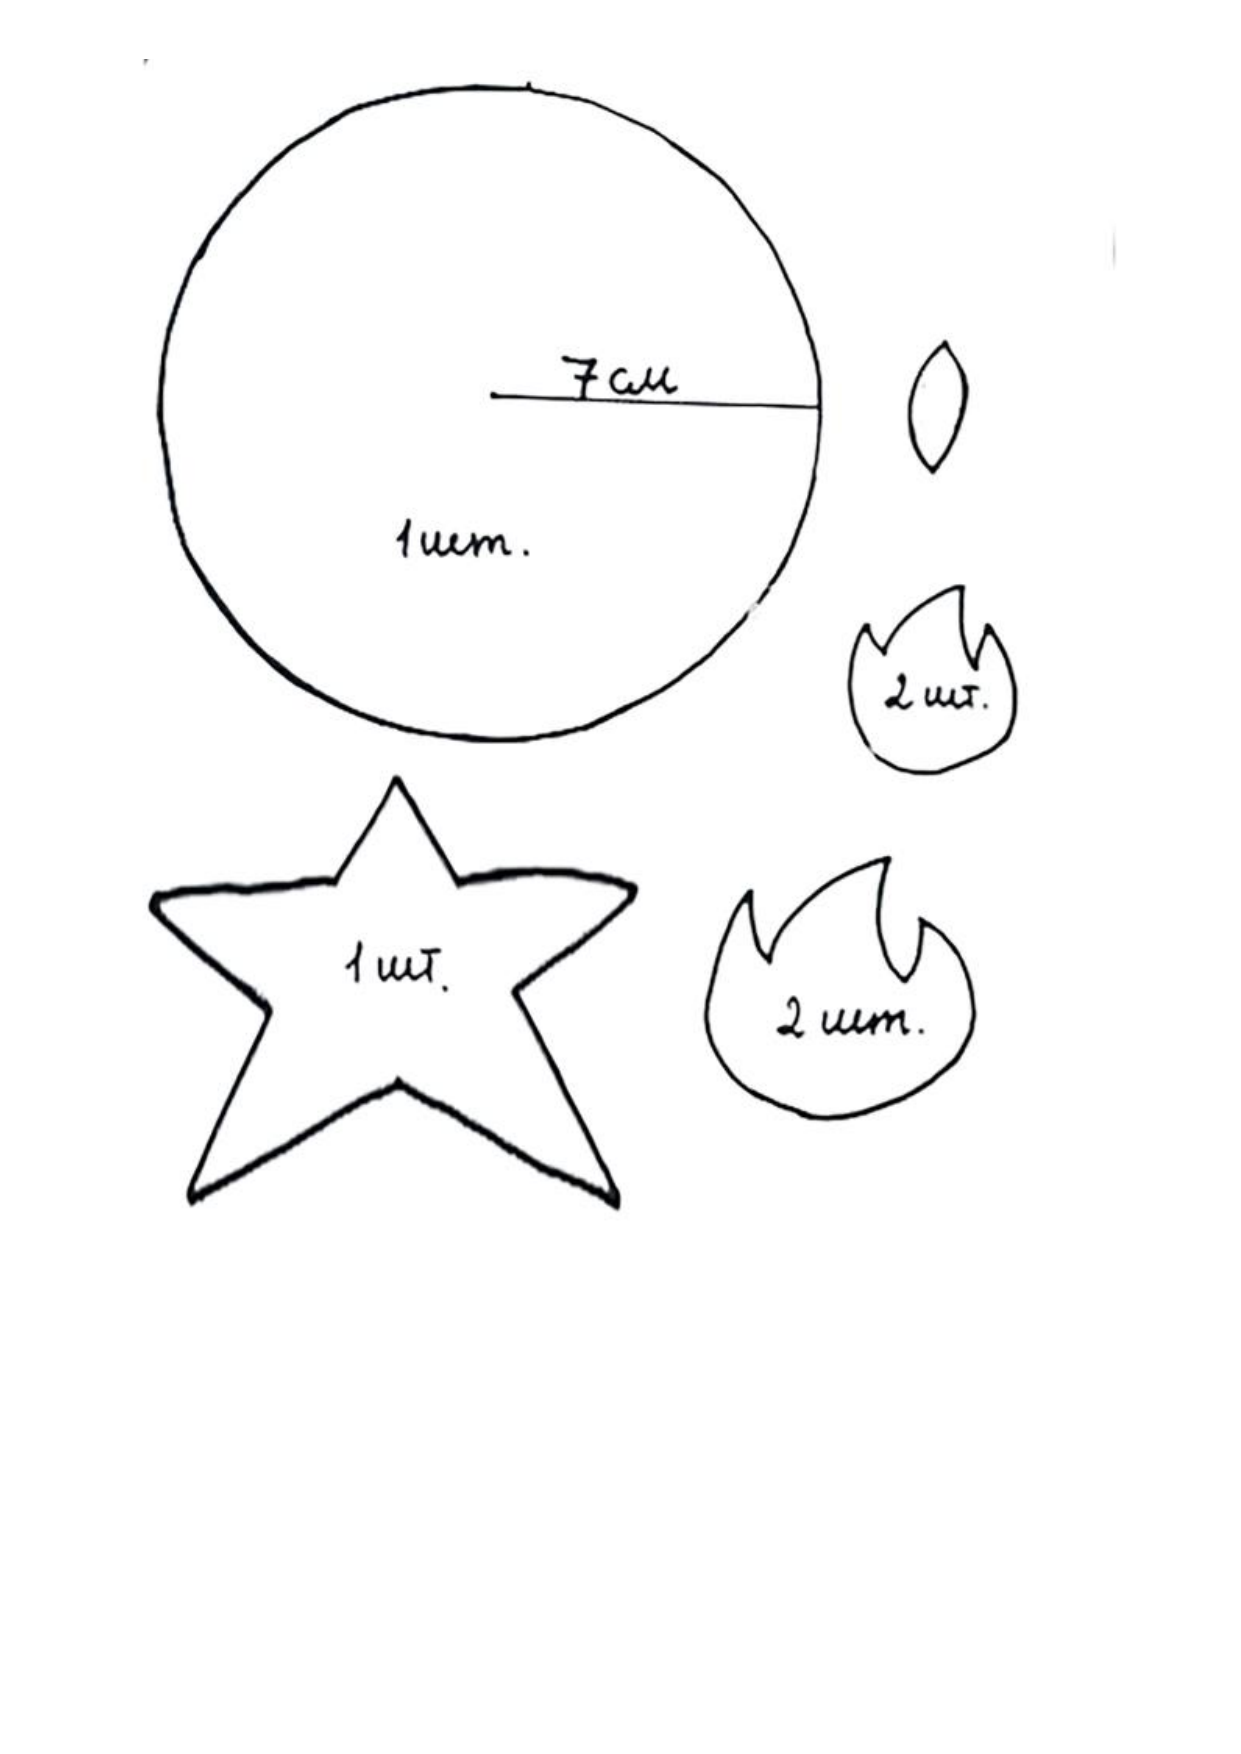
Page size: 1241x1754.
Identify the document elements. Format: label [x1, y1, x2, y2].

picture [118, 59, 1118, 1291]
